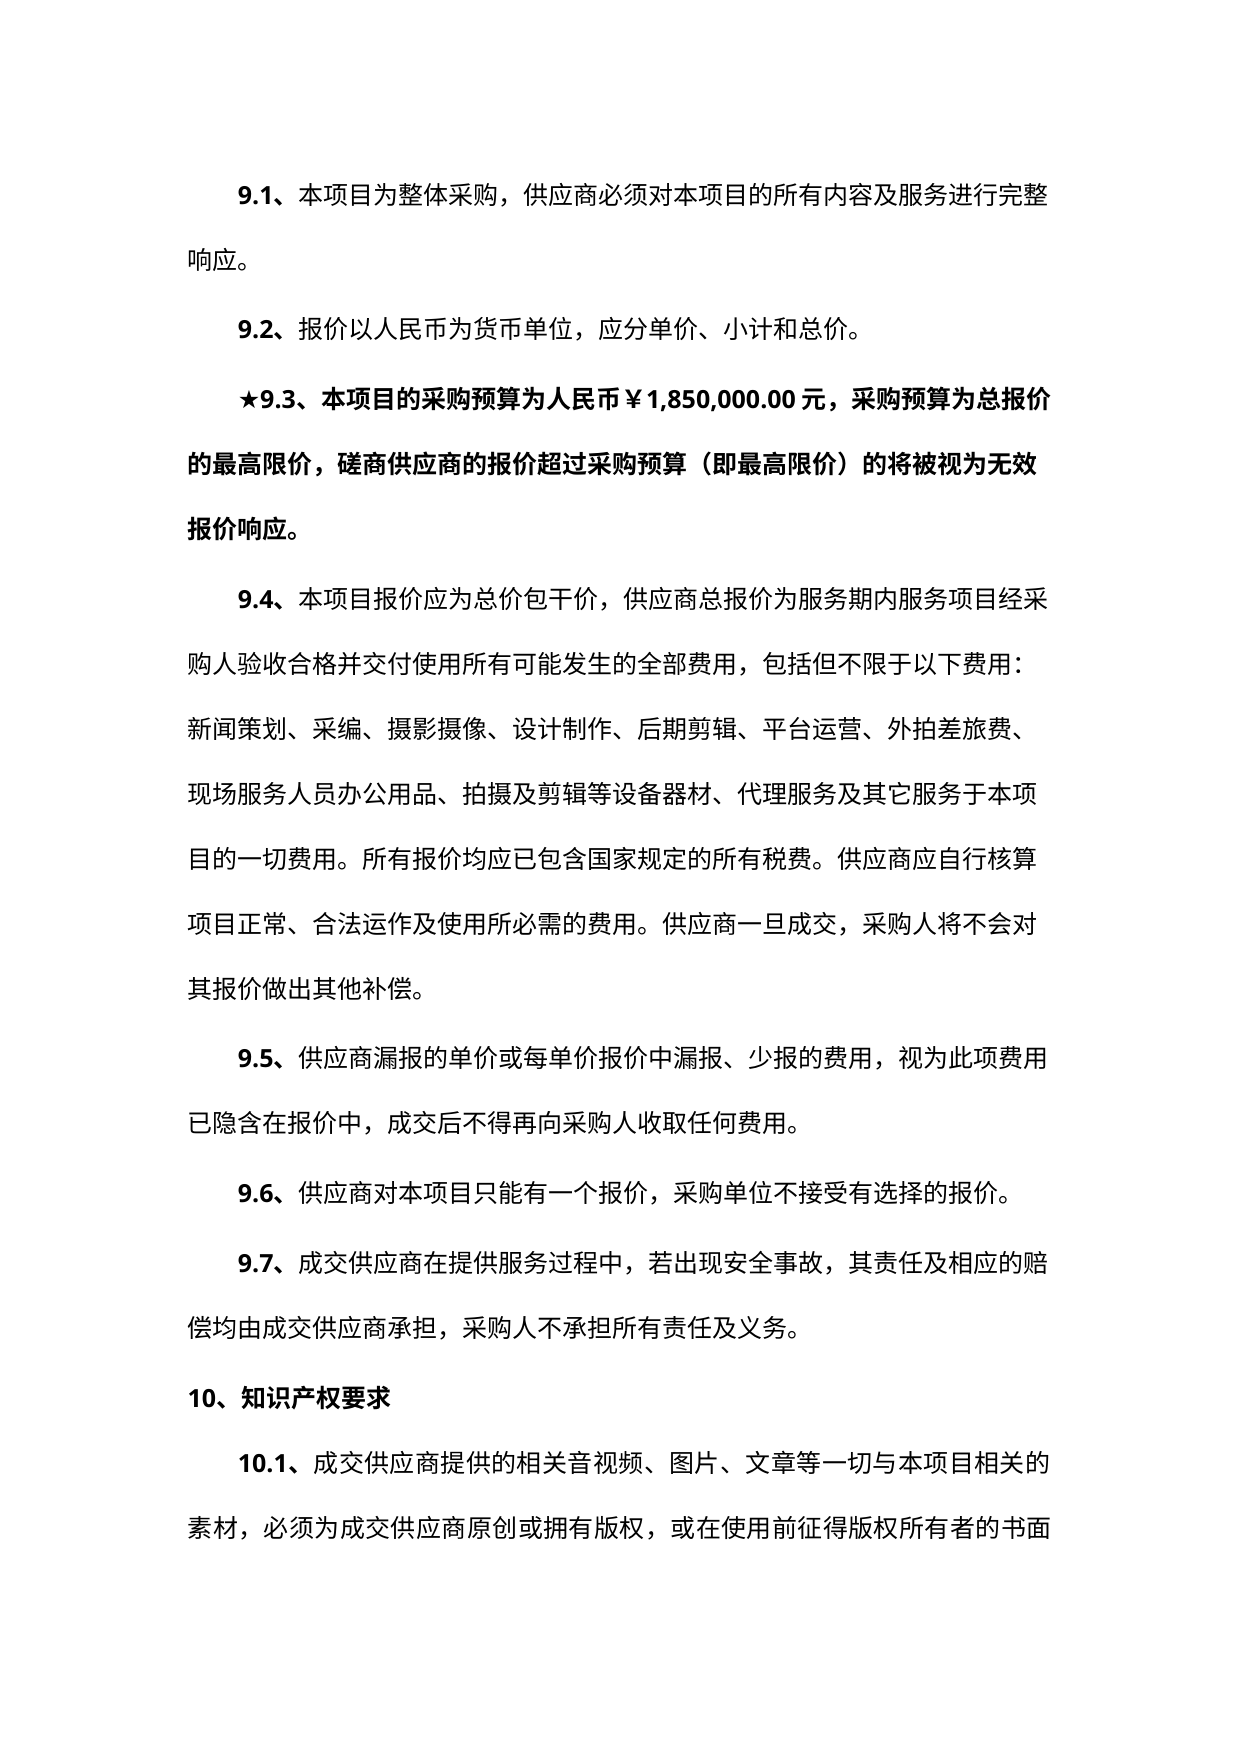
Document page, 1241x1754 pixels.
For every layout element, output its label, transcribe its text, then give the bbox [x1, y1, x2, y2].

text 9.7、成交供应商在提供服务过程中，若出现安全事故，其责任及相应的赔偿均由成交供应商承担，采购人不承担所有责任及义务。 [187, 1230, 1053, 1360]
text ★9.3、本项目的采购预算为人民币￥1,850,000.00元，采购预算为总报价的最高限价，磋商供应商的报价超过采购预算（即最高限价）的将被视为无效报价响应。 [187, 366, 1053, 561]
text 9.5、供应商漏报的单价或每单价报价中漏报、少报的费用，视为此项费用已隐含在报价中，成交后不得再向采购人收取任何费用。 [187, 1026, 1053, 1156]
text 9.1、本项目为整体采购，供应商必须对本项目的所有内容及服务进行完整响应。 [187, 162, 1053, 292]
text 9.4、本项目报价应为总价包干价，供应商总报价为服务期内服务项目经采购人验收合格并交付使用所有可能发生的全部费用，包括但不限于以下费用：新闻策划、采编、摄影摄像、设计制作、后期剪辑、平台运营、外拍差旅费、现场服务人员办公用品、拍摄及剪辑等设备器材、代理服务及其它服务于本项目的一切费用。所有报价均应已包含国家规定的所有税费。供应商应自行核算项目正常、合法运作及使用所必需的费用。供应商一旦成交，采购人将不会对其报价做出其他补偿。 [187, 566, 1053, 1021]
text 9.6、供应商对本项目只能有一个报价，采购单位不接受有选择的报价。 [187, 1160, 1053, 1225]
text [187, 1430, 1053, 1560]
text 9.2、报价以人民币为货币单位，应分单价、小计和总价。 [187, 297, 1053, 362]
text 10、知识产权要求 [187, 1365, 1053, 1430]
